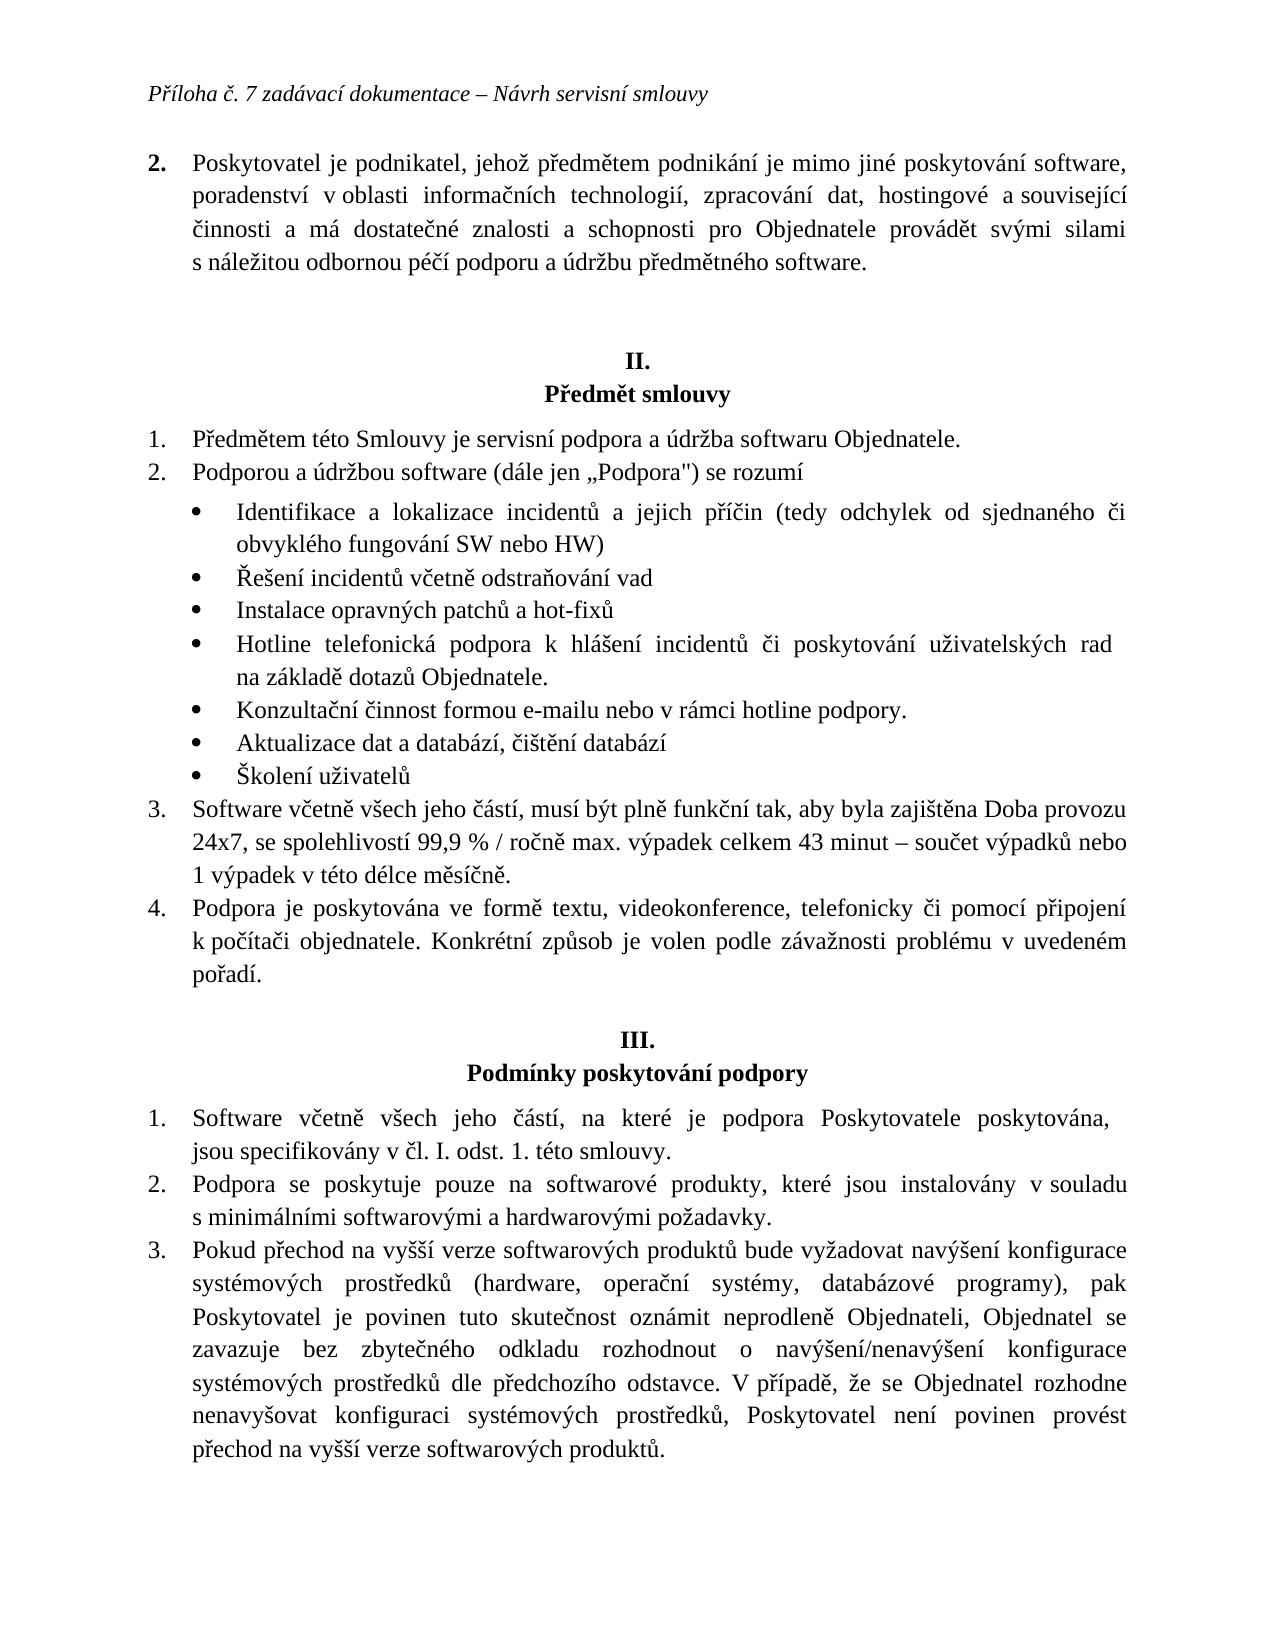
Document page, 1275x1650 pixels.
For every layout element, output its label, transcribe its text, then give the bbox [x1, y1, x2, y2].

list Instalace opravných patchů a hot-fixů [192, 596, 1127, 624]
list Software včetně všech jeho částí, musí být plně funkční tak, aby byla zajištěna Doba provozu 24x7, se spolehlivostí 99,9 % / ročně max. výpadek celkem 43 minut – součet výpadků nebo 1 výpadek v této délce měsíčně. [148, 794, 1127, 888]
list Poskytovatel je podnikatel, jehož předmětem podnikání je mimo jiné poskytování software, poradenství v oblasti informačních technologií, zpracování dat, hostingové a související činnosti a má dostatečné znalosti a schopnosti pro Objednatele provádět svými silami s náležitou odbornou péčí podporu a údržbu předmětného software. [148, 148, 1127, 275]
list Pokud přechod na vyšší verze softwarových produktů bude vyžadovat navýšení konfigurace systémových prostředků (hardware, operační systémy, databázové programy), pak Poskytovatel je povinen tuto skutečnost oznámit neprodleně Objednateli, Objednatel se zavazuje bez zbytečného odkladu rozhodnout o navýšení/nenavýšení konfigurace systémových prostředků dle předchozího odstavce. V případě, že se Objednatel rozhodne nenavyšovat konfiguraci systémových prostředků, Poskytovatel není povinen provést přechod na vyšší verze softwarových produktů. [148, 1236, 1127, 1462]
list Podpora je poskytována ve formě textu, videokonference, telefonicky či pomocí připojení k počítači objednatele. Konkrétní způsob je volen podle závažnosti problému v uvedeném pořadí. [148, 893, 1127, 988]
text Předmět smlouvy [148, 379, 1127, 407]
list Podpora se poskytuje pouze na softwarové produkty, které jsou instalovány v souladu s minimálními softwarovými a hardwarovými požadavky. [148, 1169, 1127, 1231]
list Řešení incidentů včetně odstraňování vad [192, 563, 1127, 591]
list Software včetně všech jeho částí, na které je podpora Poskytovatele poskytována, jsou specifikovány v čl. I. odst. 1. této smlouvy. [148, 1103, 1127, 1165]
list Předmětem této Smlouvy je servisní podpora a údržba softwaru Objednatele. [148, 424, 1127, 453]
list Školení uživatelů [192, 761, 1127, 789]
text Podmínky poskytování podpory [148, 1058, 1127, 1087]
text III. [148, 1025, 1127, 1054]
list Konzultační činnost formou e-mailu nebo v rámci hotline podpory. [192, 695, 1127, 723]
list Podporou a údržbou software (dále jen „Podpora") se rozumí [148, 457, 1127, 486]
list Aktualizace dat a databází, čištění databází [192, 728, 1127, 756]
list Hotline telefonická podpora k hlášení incidentů či poskytování uživatelských rad na základě dotazů Objednatele. [192, 629, 1127, 690]
text II. [148, 346, 1127, 374]
list Identifikace a lokalizace incidentů a jejich příčin (tedy odchylek od sjednaného či obvyklého fungování SW nebo HW) [192, 497, 1127, 558]
